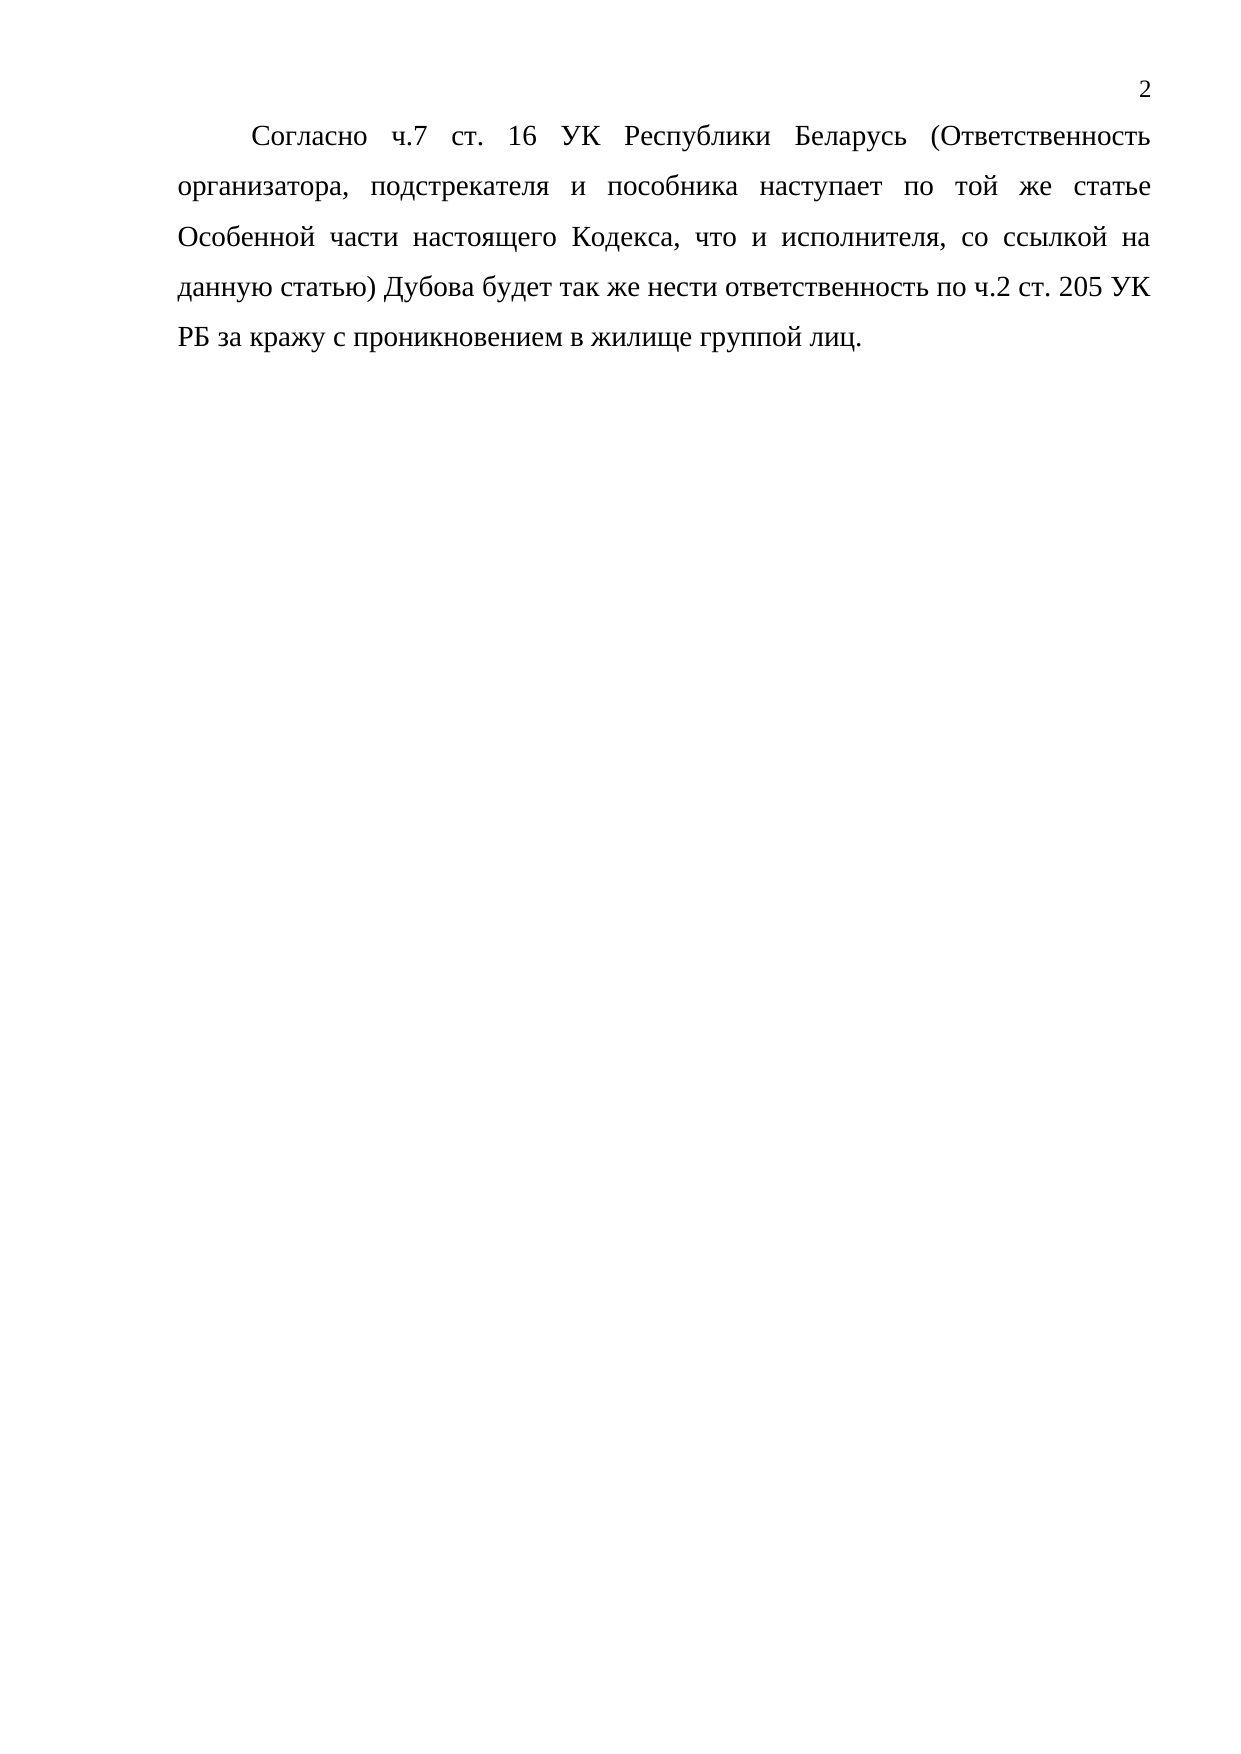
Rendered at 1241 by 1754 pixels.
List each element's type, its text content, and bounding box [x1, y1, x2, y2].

text Согласно ч.7 ст. 16 УК Республики Беларусь (Ответственность организатора, подстрекателя и пособника наступает по той же статье Особенной части настоящего Кодекса, что и исполнителя, со ссылкой на данную статью) Дубова будет так же нести ответственность по ч.2 ст. 205 УК РБ за кражу с проникновением в жилище группой лиц. [177, 118, 1152, 353]
